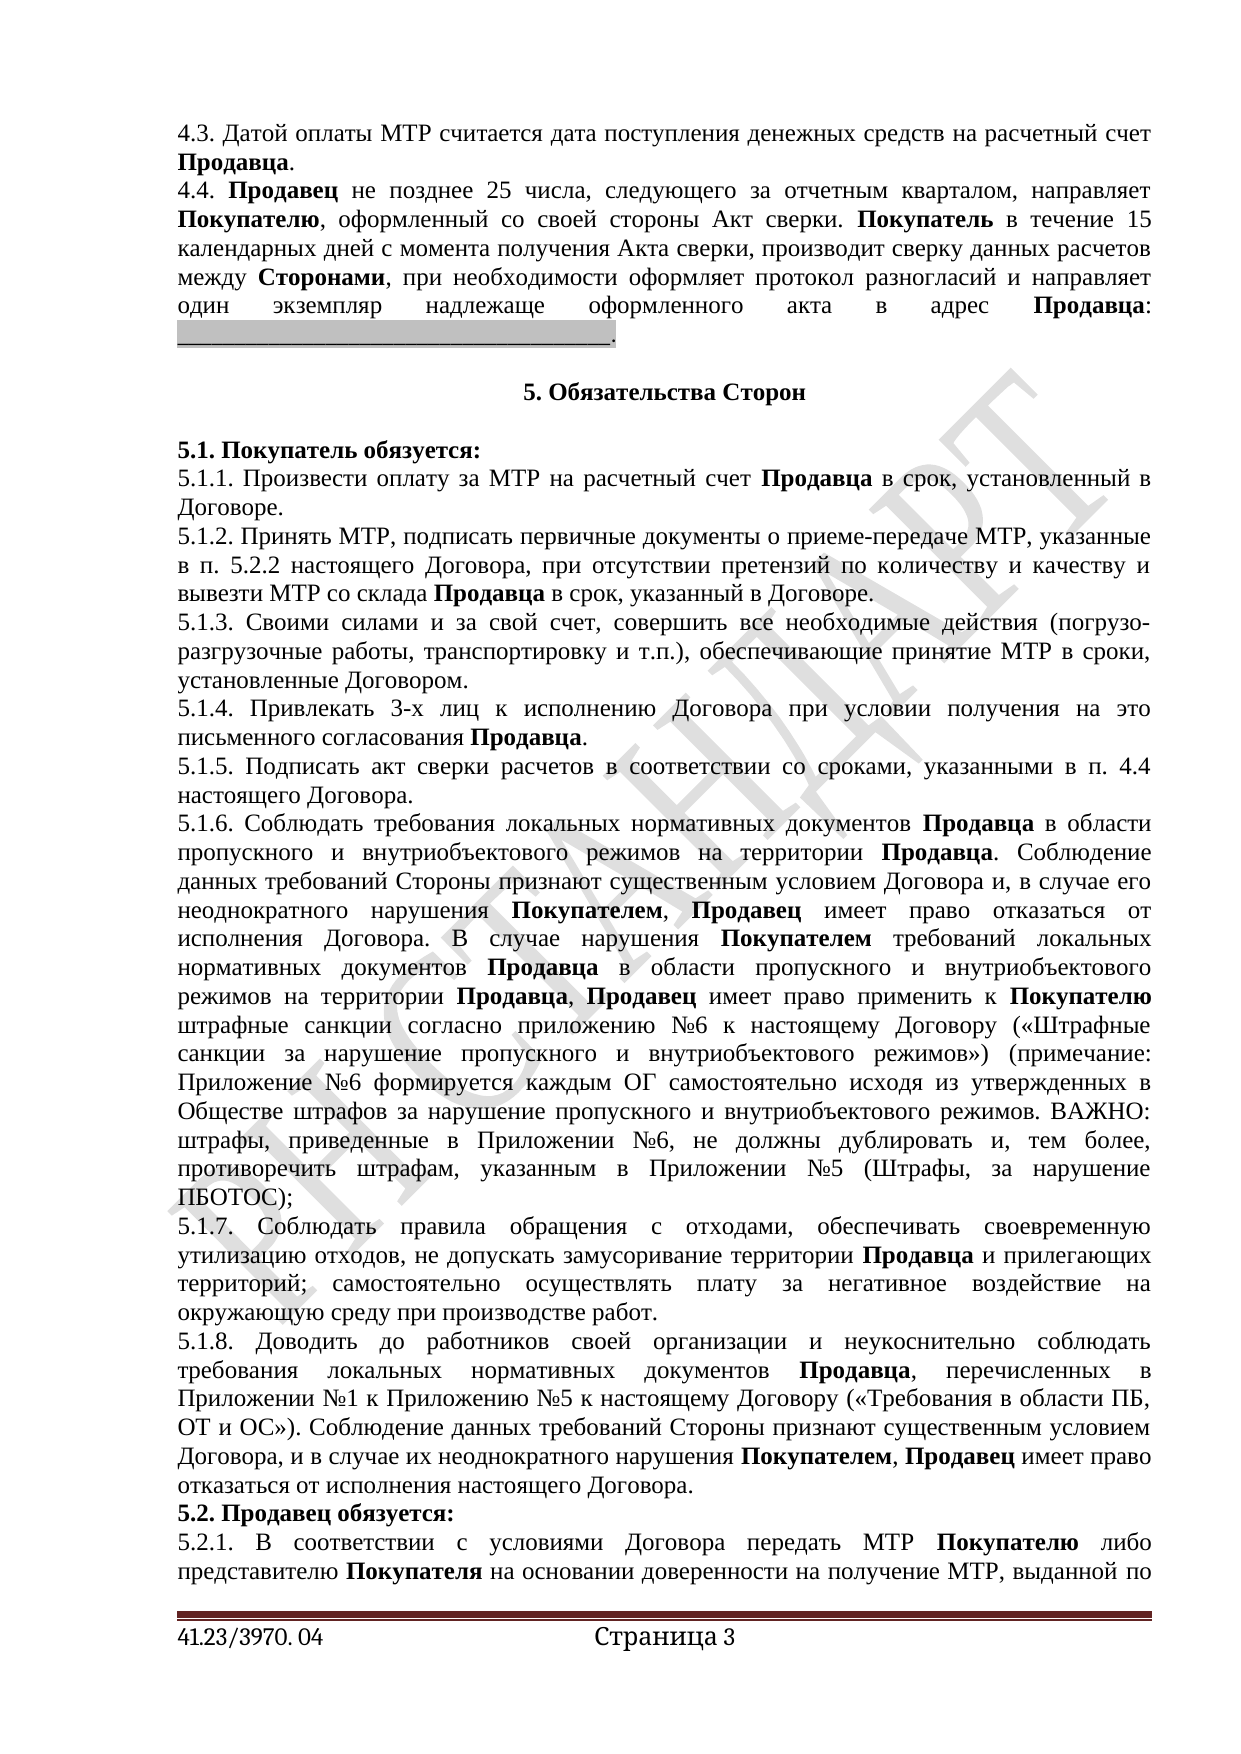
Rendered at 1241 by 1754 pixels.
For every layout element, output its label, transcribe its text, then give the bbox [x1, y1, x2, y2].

text 5.2. Продавец обязуется: [177, 1498, 1152, 1527]
text 5.1. Покупатель обязуется: [177, 435, 1152, 463]
text 5.1.4. Привлекать 3-х лиц к исполнению Договора при условии получения на это письменного согласования Продавца. [177, 693, 1152, 751]
text 5.1.8. Доводить до работников своей организации и неукоснительно соблюдать требования локальных нормативных документов Продавца, перечисленных в Приложении №1 к Приложению №5 к настоящему Договору («Требования в области ПБ, ОТ и ОС»). Соблюдение данных требований Стороны признают существенным условием Договора, и в случае их неоднократного нарушения Покупателем, Продавец имеет право отказаться от исполнения настоящего Договора. [177, 1326, 1152, 1498]
text 5.1.6. Соблюдать требования локальных нормативных документов Продавца в области пропускного и внутриобъектового режимов на территории Продавца. Соблюдение данных требований Стороны признают существенным условием Договора и, в случае его неоднократного нарушения Покупателем, Продавец имеет право отказаться от исполнения Договора. В случае нарушения Покупателем требований локальных нормативных документов Продавца в области пропускного и внутриобъектового режимов на территории Продавца, Продавец имеет право применить к Покупателю штрафные санкции согласно приложению №6 к настоящему Договору («Штрафные санкции за нарушение пропускного и внутриобъектового режимов») (примечание: Приложение №6 формируется каждым ОГ самостоятельно исходя из утвержденных в Обществе штрафов за нарушение пропускного и внутриобъектового режимов. ВАЖНО: штрафы, приведенные в Приложении №6, не должны дублировать и, тем более, противоречить штрафам, указанным в Приложении №5 (Штрафы, за нарушение ПБОТОС); [177, 808, 1152, 1211]
text 5.1.2. Принять МТР, подписать первичные документы о приеме-передаче МТР, указанные в п. 5.2.2 настоящего Договора, при отсутствии претензий по количеству и качеству и вывезти МТР со склада Продавца в срок, указанный в Договоре. [177, 521, 1152, 607]
text 4.3. Датой оплаты МТР считается дата поступления денежных средств на расчетный счет Продавца. [177, 118, 1152, 176]
text 5.1.7. Соблюдать правила обращения с отходами, обеспечивать своевременную утилизацию отходов, не допускать замусоривание территории Продавца и прилегающих территорий; самостоятельно осуществлять плату за негативное воздействие на окружающую среду при производстве работ. [177, 1211, 1152, 1326]
text 5.1.3. Своими силами и за свой счет, совершить все необходимые действия (погрузо-разгрузочные работы, транспортировку и т.п.), обеспечивающие принятие МТР в сроки, установленные Договором. [177, 607, 1152, 693]
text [177, 1527, 1152, 1585]
text 5. Обязательства Сторон [177, 377, 1152, 406]
text 5.1.1. Произвести оплату за МТР на расчетный счет Продавца в срок, установленный в Договоре. [177, 463, 1152, 521]
text 4.4. Продавец не позднее 25 числа, следующего за отчетным кварталом, направляет Покупателю, оформленный со своей стороны Акт сверки. Покупатель в течение 15 календарных дней с момента получения Акта сверки, производит сверку данных расчетов между Сторонами, при необходимости оформляет протокол разногласий и направляет один экземпляр надлежаще оформленного акта в адрес Продавца: ______________________________________. [177, 176, 1152, 348]
text 5.1.5. Подписать акт сверки расчетов в соответствии со сроками, указанными в п. 4.4 настоящего Договора. [177, 751, 1152, 808]
